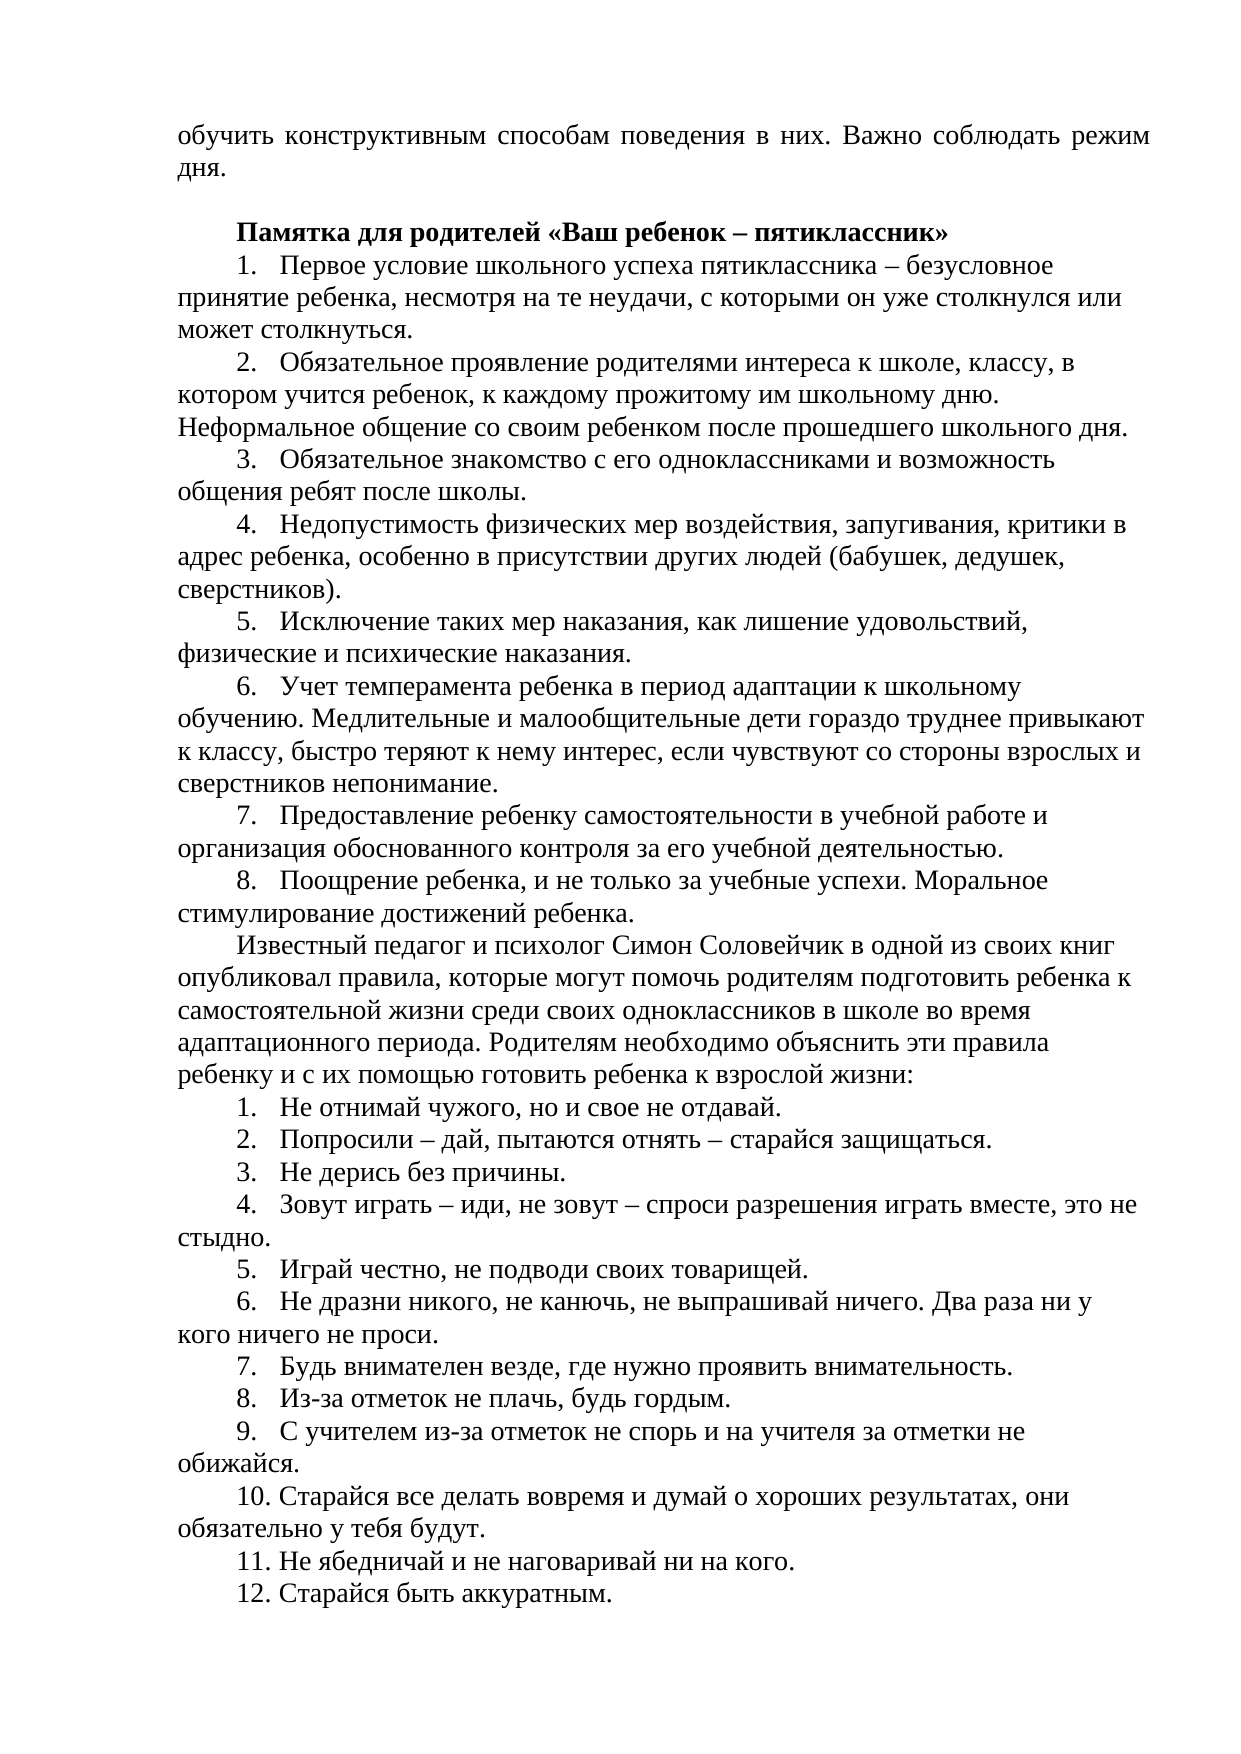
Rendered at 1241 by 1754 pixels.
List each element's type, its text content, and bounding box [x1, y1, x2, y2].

text 8. Поощрение ребенка, и не только за учебные успехи. Моральное стимулирование достижений ребенка. [177, 863, 1152, 928]
text 6. Не дразни никого, не канючь, не выпрашивай ничего. Два раза ни у кого ничего не проси. [177, 1284, 1152, 1349]
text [177, 118, 1152, 183]
text 8. Из-за отметок не плачь, будь гордым. [177, 1382, 1152, 1414]
text 4. Недопустимость физических мер воздействия, запугивания, критики в адрес ребенка, особенно в присутствии других людей (бабушек, дедушек, сверстников). [177, 507, 1152, 604]
text 6. Учет темперамента ребенка в период адаптации к школьному обучению. Медлительные и малообщительные дети гораздо труднее привыкают к классу, быстро теряют к нему интерес, если чувствуют со стороны взрослых и сверстников непонимание. [177, 669, 1152, 798]
text 1. Не отнимай чужого, но и свое не отдавай. [177, 1090, 1152, 1122]
text 1. Первое условие школьного успеха пятиклассника – безусловное принятие ребенка, несмотря на те неудачи, с которыми он уже столкнулся или может столкнуться. [177, 248, 1152, 345]
text 11. Не ябедничай и не наговаривай ни на кого. [177, 1543, 1152, 1576]
text 12. Старайся быть аккуратным. [177, 1576, 1152, 1608]
text 9. С учителем из-за отметок не спорь и на учителя за отметки не обижайся. [177, 1414, 1152, 1479]
text 10. Старайся все делать вовремя и думай о хороших результатах, они обязательно у тебя будут. [177, 1479, 1152, 1543]
text 2. Обязательное проявление родителями интереса к школе, классу, в котором учится ребенок, к каждому прожитому им школьному дню. Неформальное общение со своим ребенком после прошедшего школьного дня. [177, 345, 1152, 442]
text 4. Зовут играть – иди, не зовут – спроси разрешения играть вместе, это не стыдно. [177, 1187, 1152, 1252]
text 3. Не дерись без причины. [177, 1155, 1152, 1187]
text 5. Исключение таких мер наказания, как лишение удовольствий, физические и психические наказания. [177, 604, 1152, 669]
text Известный педагог и психолог Симон Соловейчик в одной из своих книг опубликовал правила, которые могут помочь родителям подготовить ребенка к самостоятельной жизни среди своих одноклассников в школе во время адаптационного периода. Родителям необходимо объяснить эти правила ребенку и с их помощью готовить ребенка к взрослой жизни: [177, 928, 1152, 1090]
text 7. Предоставление ребенку самостоятельности в учебной работе и организация обоснованного контроля за его учебной деятельностью. [177, 798, 1152, 863]
text 7. Будь внимателен везде, где нужно проявить внимательность. [177, 1349, 1152, 1382]
text Памятка для родителей «Ваш ребенок – пятиклассник» [177, 215, 1152, 248]
text 5. Играй честно, не подводи своих товарищей. [177, 1252, 1152, 1284]
text 2. Попросили – дай, пытаются отнять – старайся защищаться. [177, 1122, 1152, 1155]
text 3. Обязательное знакомство с его одноклассниками и возможность общения ребят после школы. [177, 442, 1152, 507]
